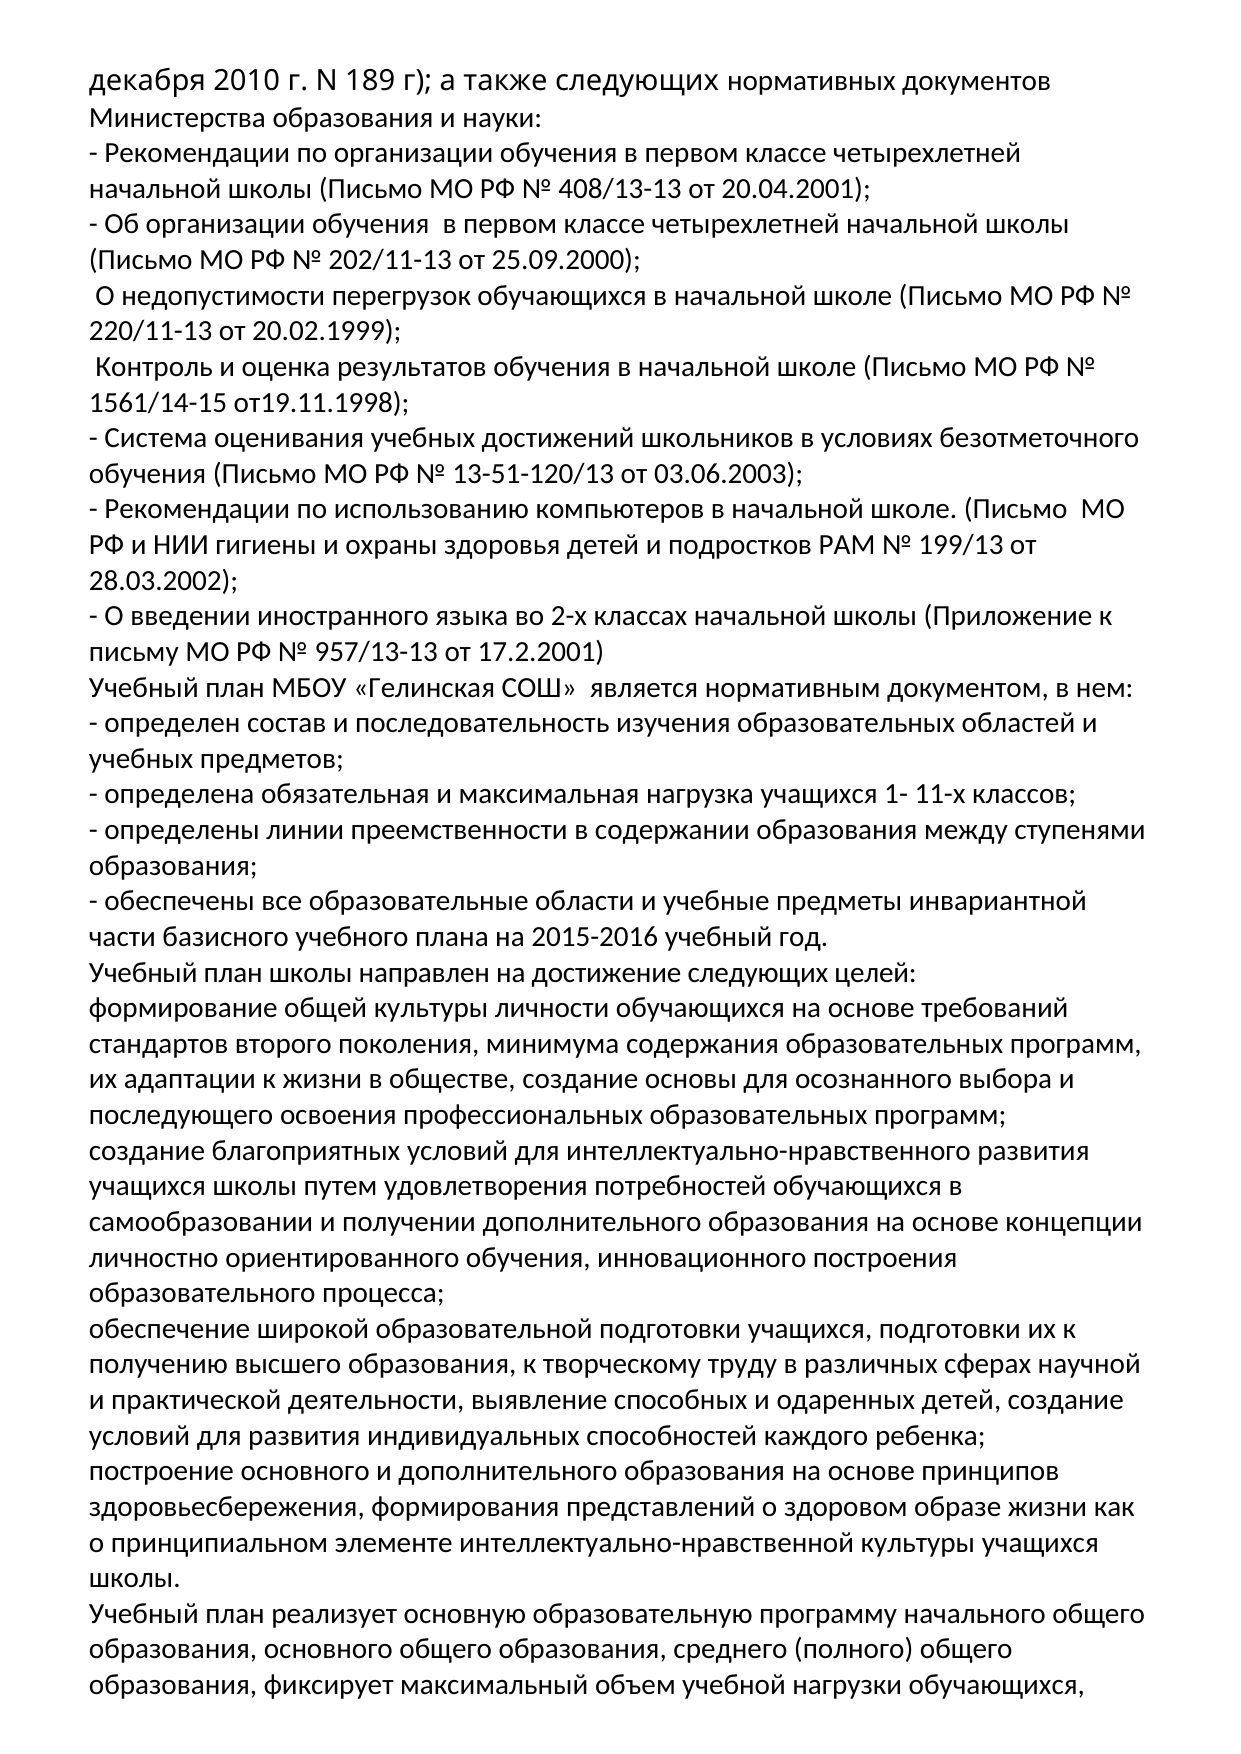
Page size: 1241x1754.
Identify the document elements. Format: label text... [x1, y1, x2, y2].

text - определена обязательная и максимальная нагрузка учащихся 1- 11-х классов; [89, 776, 1149, 811]
text - определены линии преемственности в содержании образования между ступенями образования; [89, 811, 1149, 882]
text - обеспечены все образовательные области и учебные предметы инвариантной части базисного учебного плана на 2015-2016 учебный год. [89, 882, 1149, 954]
text О недопустимости перегрузок обучающихся в начальной школе (Письмо МО РФ № 220/11-13 от 20.02.1999); [89, 277, 1149, 348]
text Учебный план школы направлен на достижение следующих целей: [89, 954, 1149, 989]
text Контроль и оценка результатов обучения в начальной школе (Письмо МО РФ № 1561/14-15 от19.11.1998); [89, 348, 1149, 419]
text обеспечение широкой образовательной подготовки учащихся, подготовки их к получению высшего образования, к творческому труду в различных сферах научной и практической деятельности, выявление способных и одаренных детей, создание условий для развития индивидуальных способностей каждого ребенка; [89, 1310, 1149, 1452]
text - Рекомендации по организации обучения в первом классе четырехлетней начальной школы (Письмо МО РФ № 408/13-13 от 20.04.2001); [89, 134, 1149, 206]
text - определен состав и последовательность изучения образовательных областей и учебных предметов; [89, 704, 1149, 776]
text - Об организации обучения в первом классе четырехлетней начальной школы (Письмо МО РФ № 202/11-13 от 25.09.2000); [89, 206, 1149, 277]
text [89, 59, 1149, 134]
text построение основного и дополнительного образования на основе принципов здоровьесбережения, формирования представлений о здоровом образе жизни как о принципиальном элементе интеллектуально-нравственной культуры учащихся школы. [89, 1452, 1149, 1595]
text создание благоприятных условий для интеллектуально-нравственного развития учащихся школы путем удовлетворения потребностей обучающихся в самообразовании и получении дополнительного образования на основе концепции личностно ориентированного обучения, инновационного построения образовательного процесса; [89, 1132, 1149, 1310]
text Учебный план МБОУ «Гелинская СОШ» является нормативным документом, в нем: [89, 669, 1149, 704]
text - Рекомендации по использованию компьютеров в начальной школе. (Письмо МО РФ и НИИ гигиены и охраны здоровья детей и подростков РАМ № 199/13 от 28.03.2002); [89, 491, 1149, 597]
text - Система оценивания учебных достижений школьников в условиях безотметочного обучения (Письмо МО РФ № 13-51-120/13 от 03.06.2003); [89, 419, 1149, 491]
text формирование общей культуры личности обучающихся на основе требований стандартов второго поколения, минимума содержания образовательных программ, их адаптации к жизни в обществе, создание основы для осознанного выбора и последующего освоения профессиональных образовательных программ; [89, 989, 1149, 1132]
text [89, 1595, 1149, 1702]
text - О введении иностранного языка во 2-х классах начальной школы (Приложение к письму МО РФ № 957/13-13 от 17.2.2001) [89, 597, 1149, 669]
